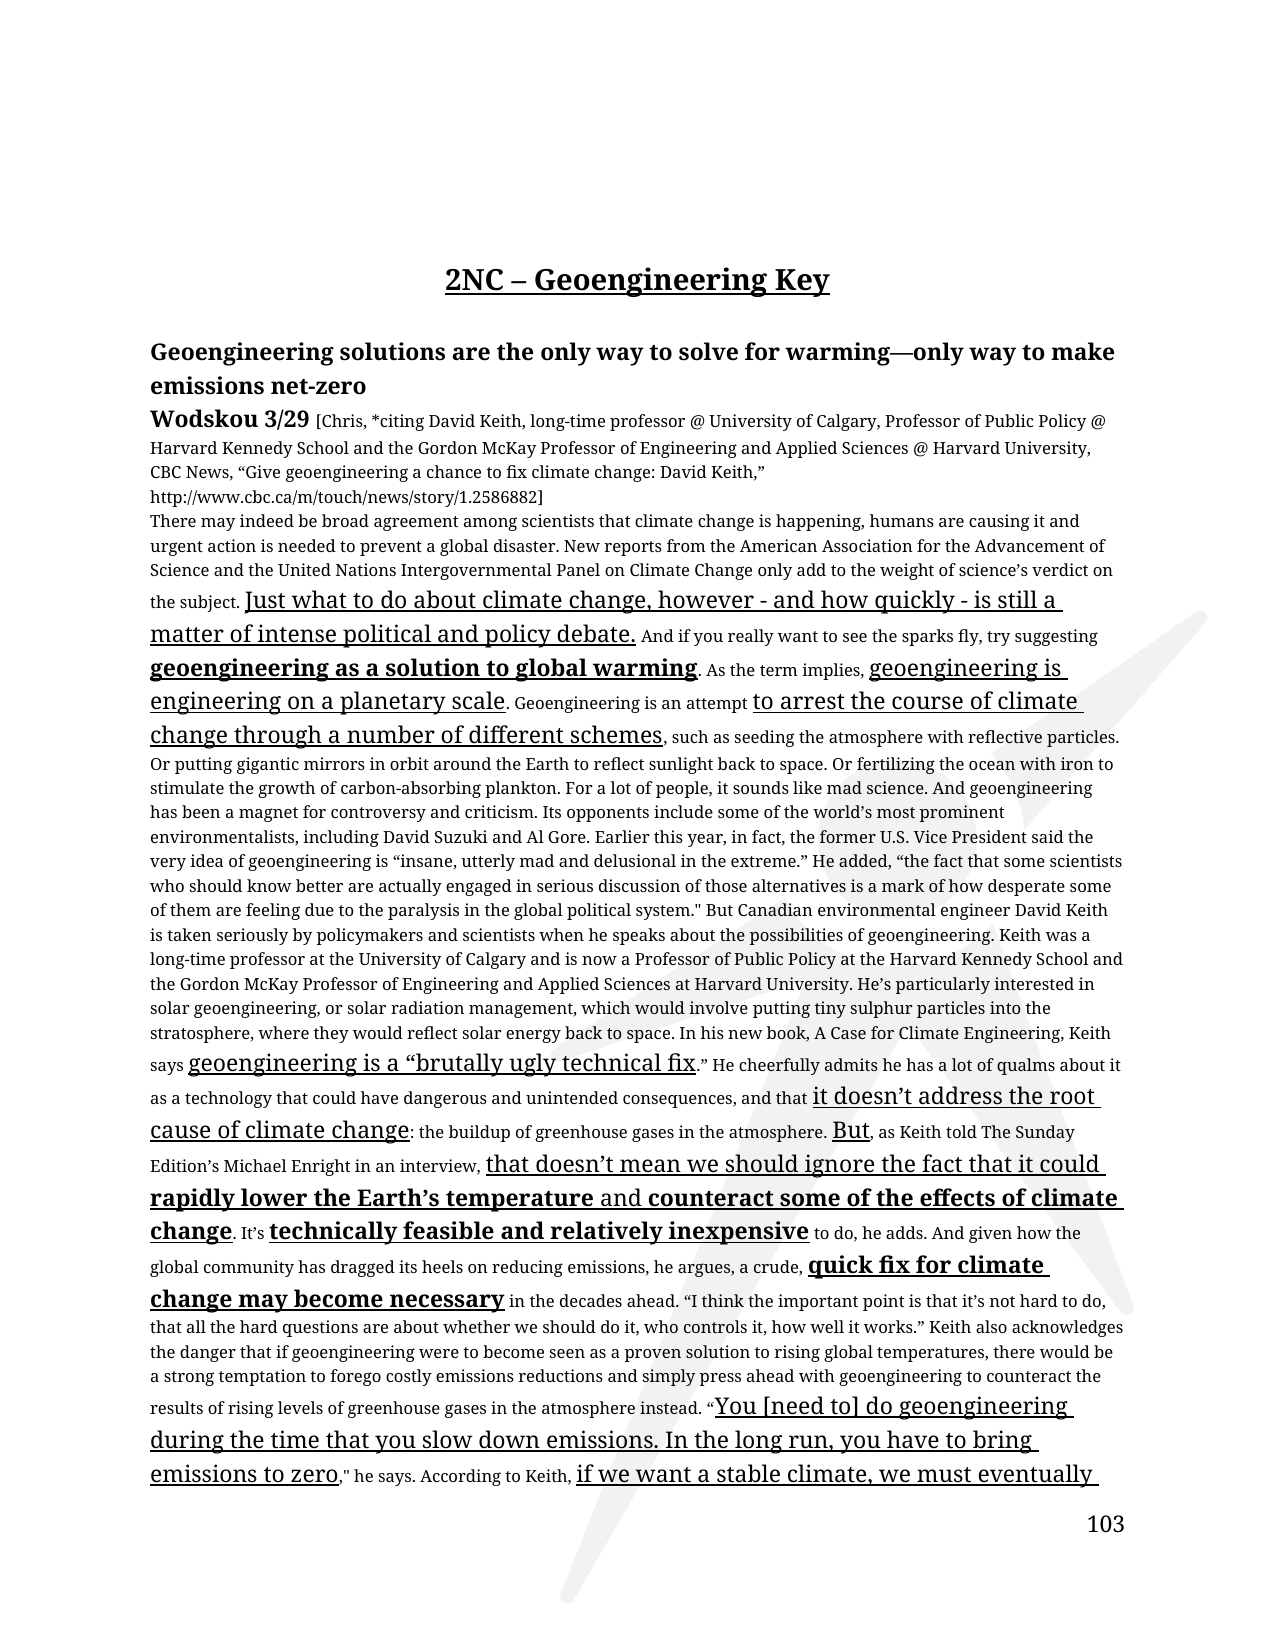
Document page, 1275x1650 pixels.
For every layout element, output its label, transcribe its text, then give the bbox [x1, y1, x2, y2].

text Geoengineering solutions are the only way to solve for warming—only way to make emissions net-zero [150, 336, 1125, 401]
text Wodskou 3/29 [Chris, *citing David Keith, long-time professor @ University of Calgary, Professor of Public Policy @ Harvard Kennedy School and the Gordon McKay Professor of Engineering and Applied Sciences @ Harvard University, CBC News, “Give geoengineering a chance to fix climate change: David Keith,” http://www.cbc.ca/m/touch/news/story/1.2586882] [150, 403, 1125, 508]
subtitle 2NC – Geoengineering Key [150, 259, 1125, 299]
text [150, 510, 1125, 1489]
picture [0, 0, 1275, 1650]
